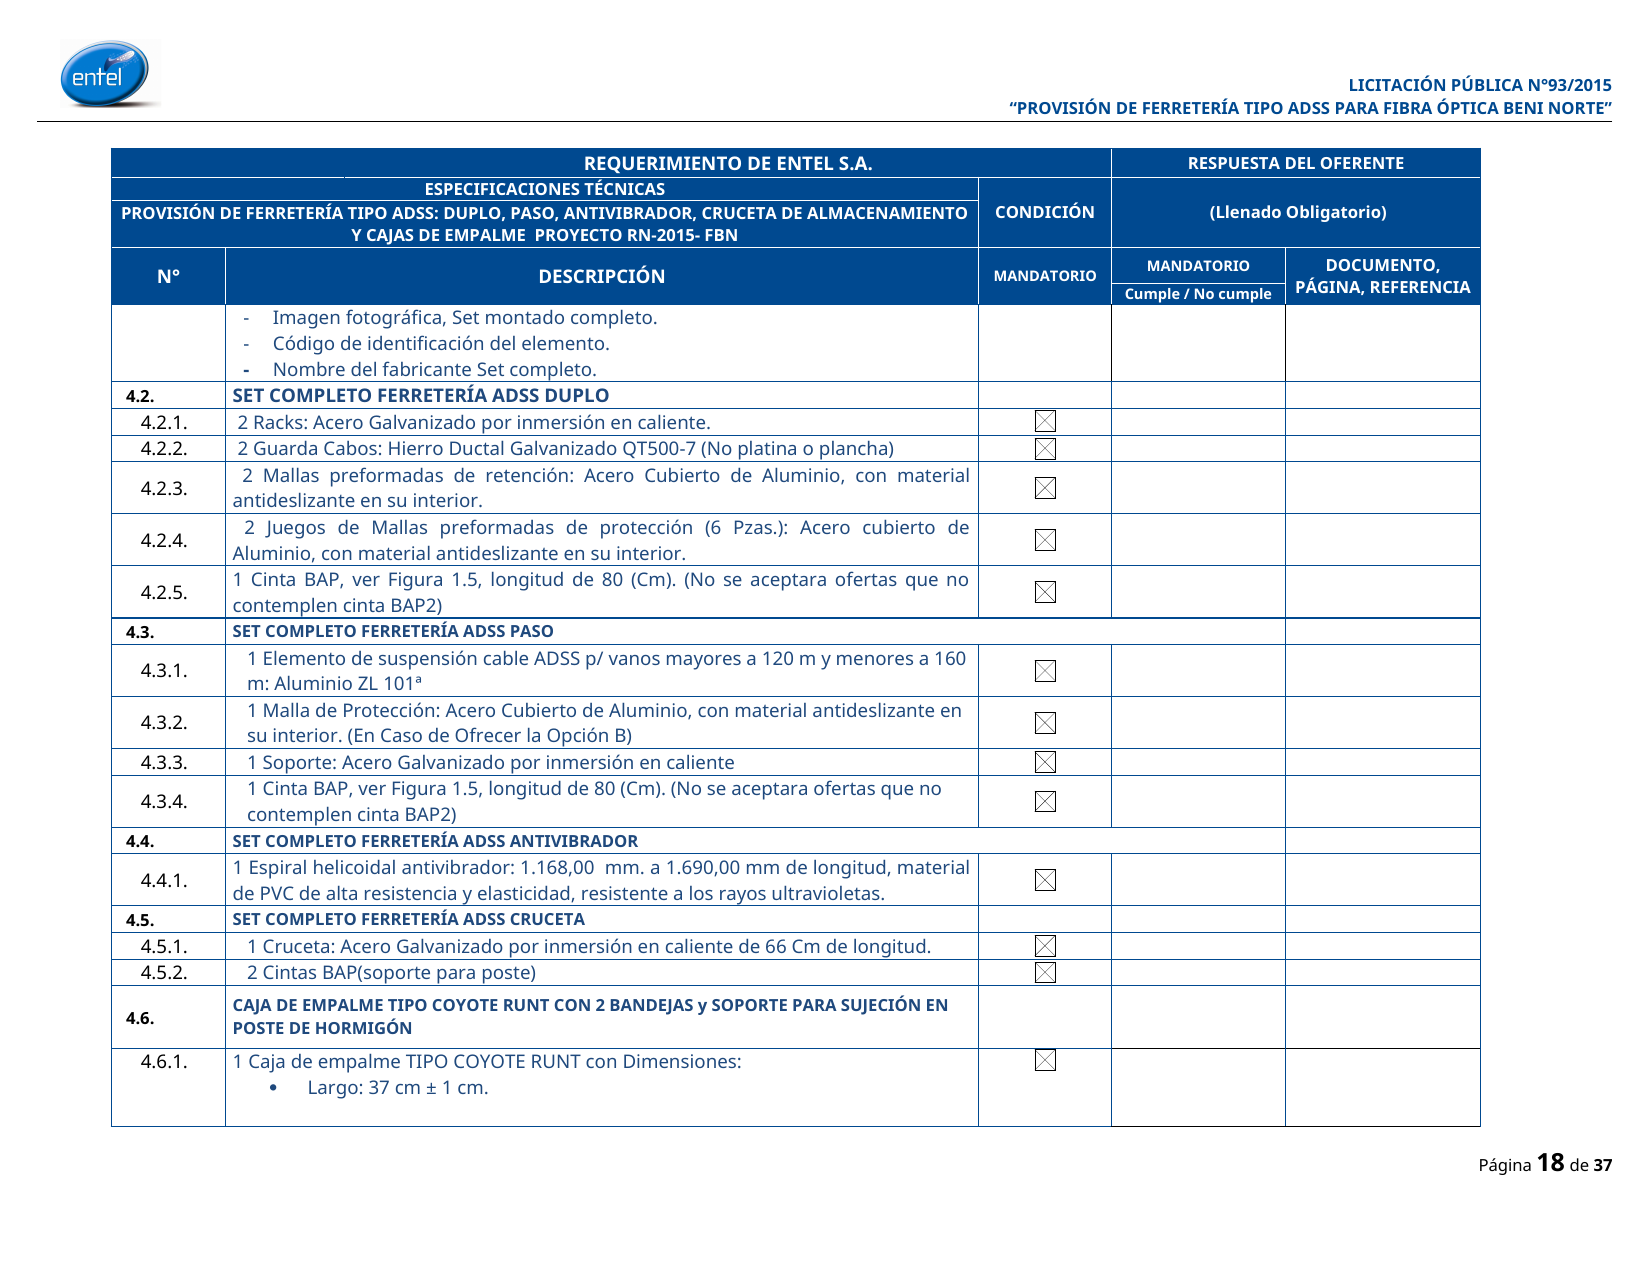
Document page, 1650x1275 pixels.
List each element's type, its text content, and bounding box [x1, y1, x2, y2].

table_cell [1112, 409, 1285, 434]
table_cell [1112, 906, 1285, 932]
table_cell [979, 462, 1111, 513]
table_cell [979, 382, 1111, 408]
table_cell [112, 986, 225, 1047]
table_cell [1112, 854, 1285, 905]
table_cell 2 Guarda Cabos: Hierro Ductal Galvanizado QT500-7 (No platina o plancha) [226, 436, 978, 461]
table_cell [1112, 749, 1285, 775]
table_cell [1286, 986, 1480, 1047]
table_cell [979, 305, 1111, 381]
table_cell [1112, 462, 1285, 513]
table_cell [979, 906, 1111, 932]
table_cell [1112, 1049, 1285, 1126]
table_cell MANDATORIO [1112, 248, 1285, 283]
table_cell [1286, 382, 1480, 408]
table_cell [112, 566, 225, 617]
table_cell [112, 1049, 225, 1126]
table_cell [112, 305, 225, 381]
table_cell [1112, 514, 1285, 565]
table_cell PROVISIÓN DE FERRETERÍA TIPO ADSS: DUPLO, PASO, ANTIVIBRADOR, CRUCETA DE ALMACENAMIENTO Y CAJAS DE EMPALME PROYECTO RN-2015- FBN [112, 201, 978, 247]
table_cell [979, 514, 1111, 565]
table_cell 1 Cinta BAP, ver Figura 1.5, longitud de 80 (Cm). (No se aceptara ofertas que no contemplen cinta BAP2) [226, 566, 978, 617]
table_cell 1 Cruceta: Acero Galvanizado por inmersión en caliente de 66 Cm de longitud. [226, 933, 978, 958]
table_cell [1112, 382, 1285, 408]
table_cell 1 Elemento de suspensión cable ADSS p/ vanos mayores a 120 m y menores a 160 m: Aluminio ZL 101ª [226, 645, 978, 696]
table_cell [979, 566, 1111, 617]
table_cell [1286, 854, 1480, 905]
table_cell [1286, 645, 1480, 696]
table_cell SET COMPLETO FERRETERÍA ADSS PASO [226, 619, 978, 644]
table_cell [1286, 619, 1480, 644]
table_cell [112, 436, 225, 461]
table_cell [112, 854, 225, 905]
table_cell [1286, 828, 1480, 853]
table_cell [979, 645, 1111, 696]
table_cell [979, 986, 1111, 1047]
table_cell [1111, 828, 1247, 853]
table_cell [1286, 776, 1480, 827]
table_cell [1286, 1049, 1480, 1126]
table_cell ESPECIFICACIONES TÉCNICAS [112, 178, 978, 200]
table_cell [1112, 697, 1285, 748]
table_cell [112, 776, 225, 827]
table_cell [112, 749, 225, 775]
table_cell [1112, 960, 1285, 985]
table_cell [112, 514, 225, 565]
table_cell [1112, 776, 1285, 827]
table_cell [1052, 828, 1111, 853]
table_cell [1112, 986, 1285, 1047]
table_cell [1112, 436, 1285, 461]
table_cell [979, 960, 1111, 985]
table_cell 1 Espiral helicoidal antivibrador: 1.168,00 mm. a 1.690,00 mm de longitud, material de PVC de alta resistencia y elasticidad, resistente a los rayos ultravioletas. [226, 854, 978, 905]
table_cell [979, 619, 1052, 644]
table_cell 2 Juegos de Mallas preformadas de protección (6 Pzas.): Acero cubierto de Aluminio, con material antideslizante en su interior. [226, 514, 978, 565]
table_header REQUERIMIENTO DE ENTEL S.A. [345, 149, 1111, 177]
table_cell SET COMPLETO FERRETERÍA ADSS ANTIVIBRADOR [226, 828, 978, 853]
table_cell [112, 933, 225, 958]
table_cell [1286, 305, 1480, 381]
table_cell 1 Soporte: Acero Galvanizado por inmersión en caliente [226, 749, 978, 775]
table_cell [112, 462, 225, 513]
table_cell [1286, 933, 1480, 958]
table_cell [112, 409, 225, 434]
table_cell [1247, 828, 1285, 853]
table_cell [1112, 933, 1285, 958]
table_cell 2 Racks: Acero Galvanizado por inmersión en caliente. [226, 409, 978, 434]
table_cell N° [112, 248, 225, 304]
table_cell [1286, 697, 1480, 748]
table_cell [112, 828, 225, 853]
table_cell [1052, 619, 1111, 644]
table_header [112, 149, 344, 177]
table_cell [979, 854, 1111, 905]
table_cell [1286, 960, 1480, 985]
table_cell 1 Caja de empalme TIPO COYOTE RUNT con Dimensiones: Largo: 37 cm ± 1 cm. Ancho: 21 cm. ± 1 cm. Alto: 7 cm. ± 1 cm. [226, 1049, 978, 1126]
table_cell CAJA DE EMPALME TIPO COYOTE RUNT CON 2 BANDEJAS y SOPORTE PARA SUJECIÓN EN POSTE DE HORMIGÓN [226, 986, 978, 1047]
table_cell 1 Malla de Protección: Acero Cubierto de Aluminio, con material antideslizante en su interior. (En Caso de Ofrecer la Opción B) [226, 697, 978, 748]
table_cell DOCUMENTO, PÁGINA, REFERENCIA [1286, 248, 1480, 304]
table_cell 1 Cinta BAP, ver Figura 1.5, longitud de 80 (Cm). (No se aceptara ofertas que no contemplen cinta BAP2) [226, 776, 978, 827]
table_cell [1286, 462, 1480, 513]
table_cell [1286, 906, 1480, 932]
table_cell Cumple / No cumple [1112, 284, 1285, 304]
table_cell [979, 776, 1111, 827]
table_cell [979, 749, 1111, 775]
table_cell [1247, 619, 1285, 644]
picture [60, 39, 162, 108]
table_cell [112, 645, 225, 696]
table_cell [1286, 436, 1480, 461]
table_cell [112, 906, 225, 932]
table_cell SET COMPLETO FERRETERÍA ADSS CRUCETA [226, 906, 978, 932]
table_cell SET COMPLETO FERRETERÍA ADSS DUPLO [226, 382, 978, 408]
table_cell 2 Cintas BAP(soporte para poste) [226, 960, 978, 985]
table_cell [979, 1049, 1111, 1126]
table_cell [979, 697, 1111, 748]
table_cell DESCRIPCIÓN [226, 248, 978, 304]
table_cell [979, 436, 1111, 461]
table_cell CONDICIÓN [979, 178, 1111, 247]
table_cell [979, 828, 1052, 853]
table_cell [979, 933, 1111, 958]
table_header RESPUESTA DEL OFERENTE [1112, 149, 1480, 177]
table_cell MANDATORIO [979, 248, 1111, 304]
table_cell [1112, 645, 1285, 696]
table_cell [1112, 566, 1285, 617]
table_cell [112, 960, 225, 985]
table_cell [979, 409, 1111, 434]
table_cell [112, 697, 225, 748]
table_cell [112, 619, 225, 644]
table_cell 2 Mallas preformadas de retención: Acero Cubierto de Aluminio, con material antideslizante en su interior. [226, 462, 978, 513]
table_cell [1286, 514, 1480, 565]
table_cell [1112, 305, 1285, 381]
table_cell [112, 382, 225, 408]
table_cell [1286, 566, 1480, 617]
table_cell [1111, 619, 1247, 644]
table_cell [1286, 409, 1480, 434]
table_cell [1286, 749, 1480, 775]
table_cell (Llenado Obligatorio) [1112, 178, 1480, 247]
